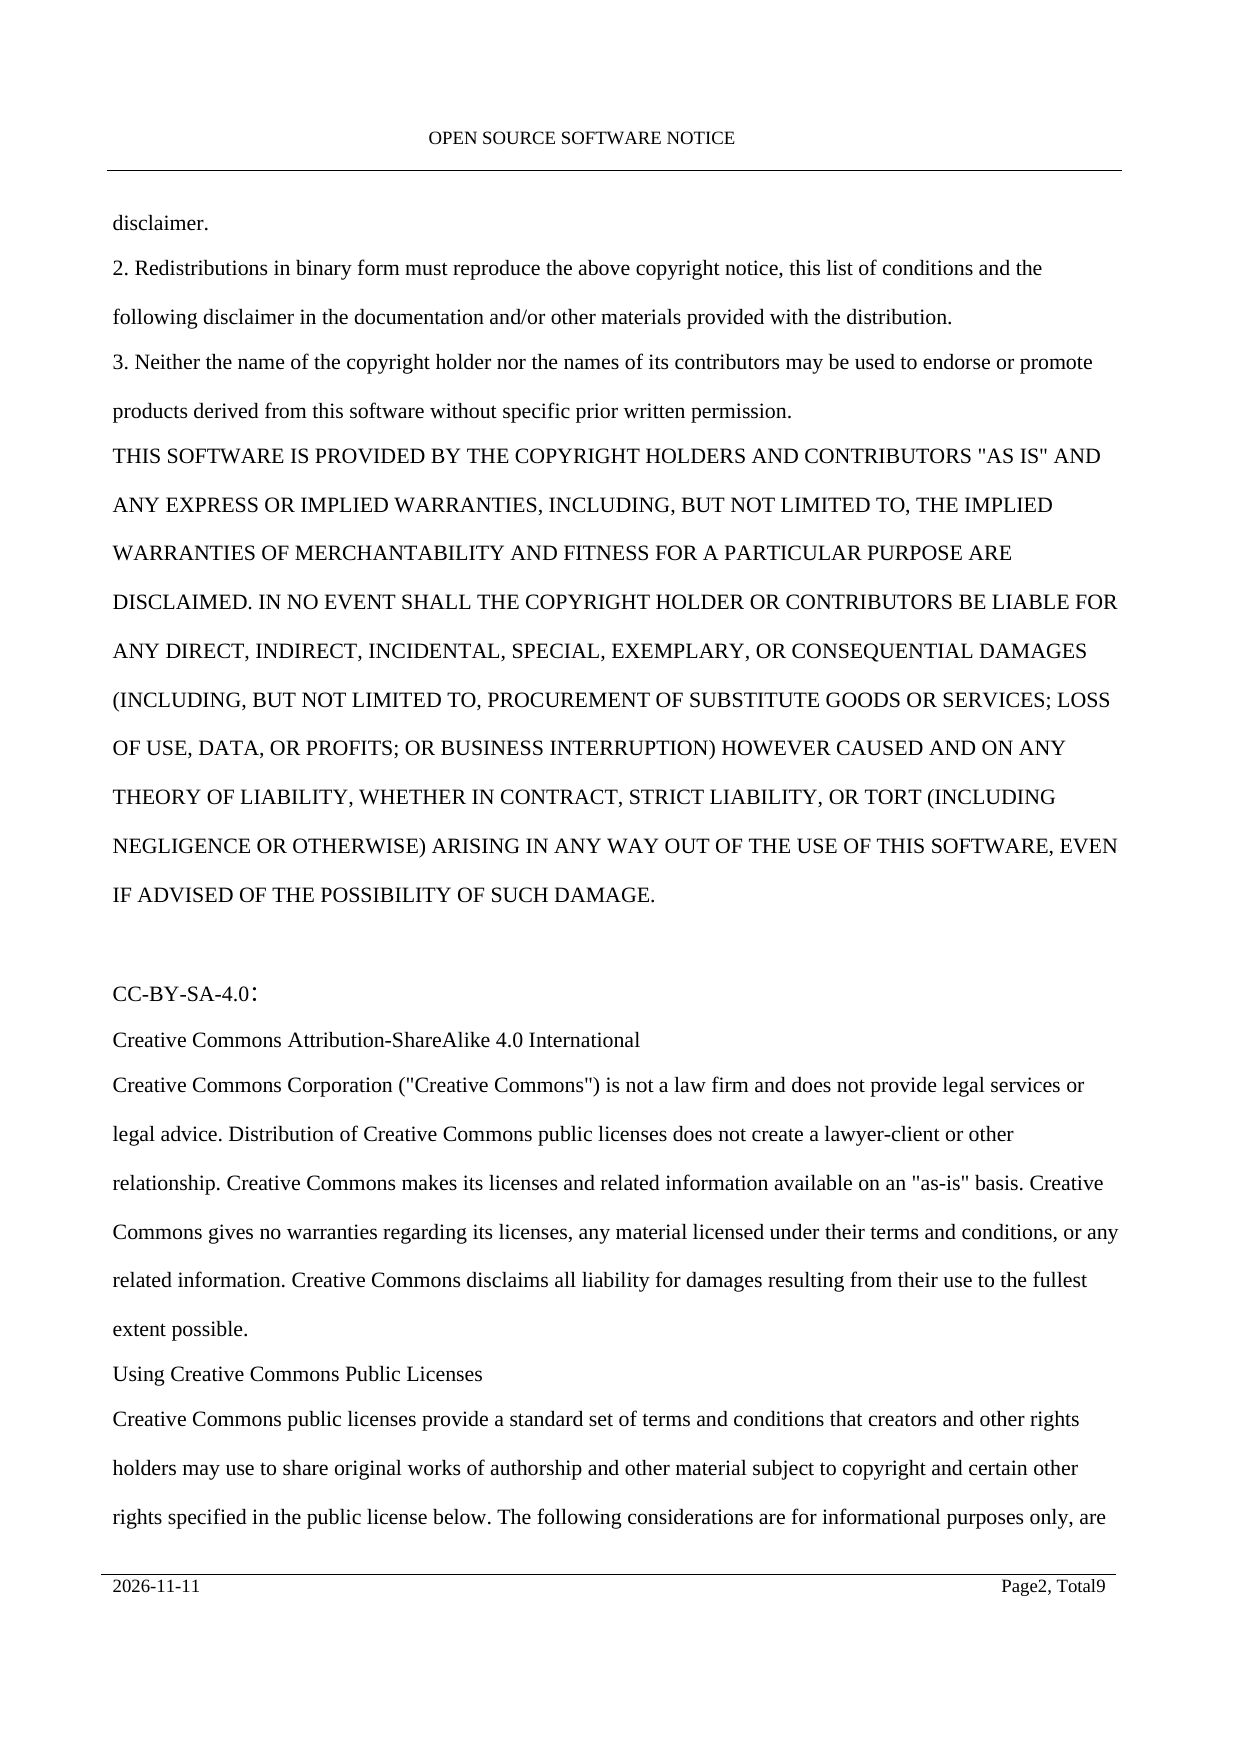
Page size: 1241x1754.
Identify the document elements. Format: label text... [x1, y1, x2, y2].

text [112, 1403, 1128, 1533]
text Using Creative Commons Public Licenses [112, 1358, 1128, 1390]
text Creative Commons Attribution-ShareAlike 4.0 International [112, 1024, 1128, 1056]
text 2. Redistributions in binary form must reproduce the above copyright notice, this list of conditions and the following disclaimer in the documentation and/or other materials provided with the distribution. [112, 251, 1128, 333]
text 3. Neither the name of the copyright holder nor the names of its contributors may be used to endorse or promote products derived from this software without specific prior written permission. [112, 345, 1128, 427]
text Creative Commons Corporation ("Creative Commons") is not a law firm and does not provide legal services or legal advice. Distribution of Creative Commons public licenses does not create a lawyer-client or other relationship. Creative Commons makes its licenses and related information available on an "as-is" basis. Creative Commons gives no warranties regarding its licenses, any material licensed under their terms and conditions, or any related information. Creative Commons disclaims all liability for damages resulting from their use to the fullest extent possible. [112, 1069, 1128, 1345]
text THIS SOFTWARE IS PROVIDED BY THE COPYRIGHT HOLDERS AND CONTRIBUTORS "AS IS" AND ANY EXPRESS OR IMPLIED WARRANTIES, INCLUDING, BUT NOT LIMITED TO, THE IMPLIED WARRANTIES OF MERCHANTABILITY AND FITNESS FOR A PARTICULAR PURPOSE ARE DISCLAIMED. IN NO EVENT SHALL THE COPYRIGHT HOLDER OR CONTRIBUTORS BE LIABLE FOR ANY DIRECT, INDIRECT, INCIDENTAL, SPECIAL, EXEMPLARY, OR CONSEQUENTIAL DAMAGES (INCLUDING, BUT NOT LIMITED TO, PROCUREMENT OF SUBSTITUTE GOODS OR SERVICES; LOSS OF USE, DATA, OR PROFITS; OR BUSINESS INTERRUPTION) HOWEVER CAUSED AND ON ANY THEORY OF LIABILITY, WHETHER IN CONTRACT, STRICT LIABILITY, OR TORT (INCLUDING NEGLIGENCE OR OTHERWISE) ARISING IN ANY WAY OUT OF THE USE OF THIS SOFTWARE, EVEN IF ADVISED OF THE POSSIBILITY OF SUCH DAMAGE. CC-BY-SA-4.0： [112, 439, 1128, 1008]
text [112, 206, 1128, 239]
